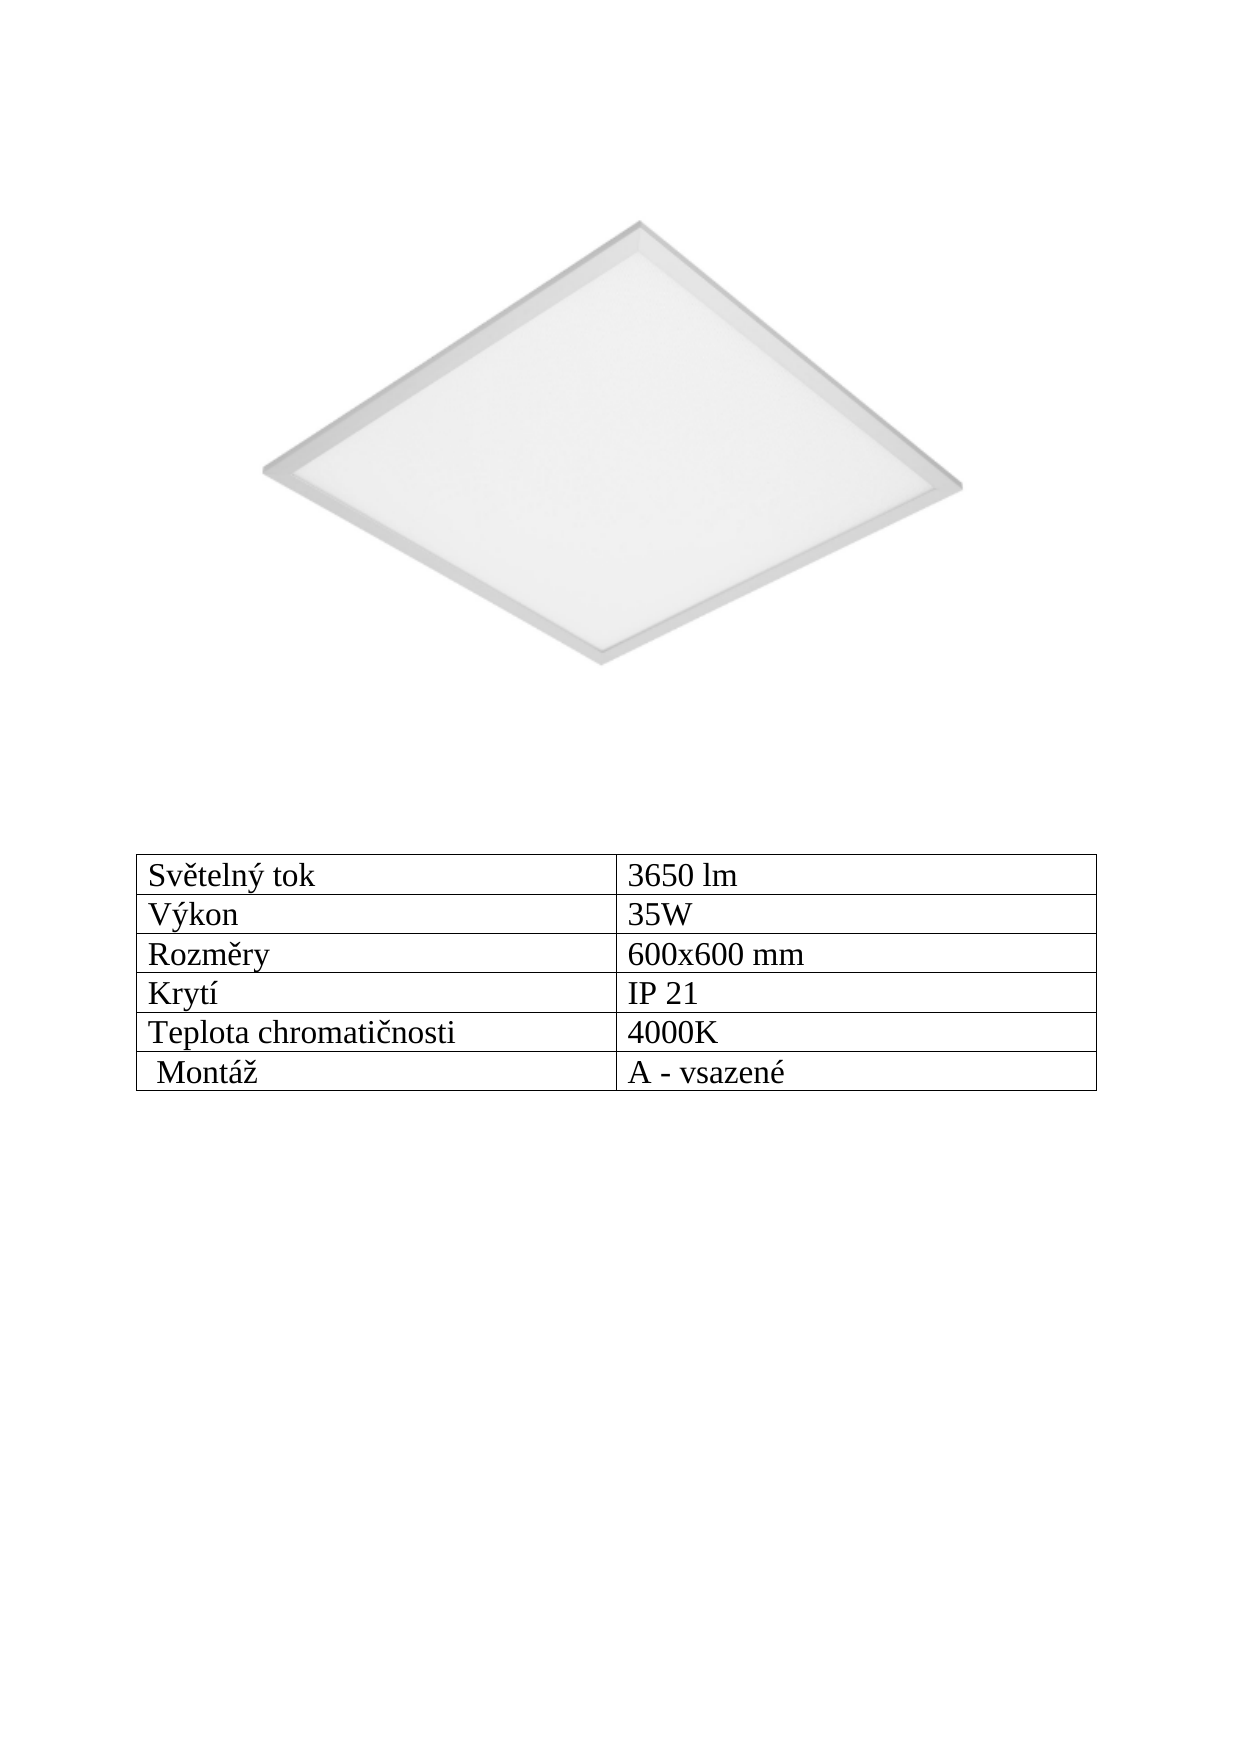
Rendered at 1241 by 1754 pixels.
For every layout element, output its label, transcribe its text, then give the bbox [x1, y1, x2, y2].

table_cell Teplota chromatičnosti [137, 1013, 616, 1051]
table_cell 4000K [617, 1013, 1096, 1051]
picture [256, 147, 985, 700]
table_cell A - vsazené [617, 1052, 1096, 1090]
table_cell Rozměry [137, 934, 616, 972]
table_header Světelný tok [137, 855, 616, 893]
table_cell 35W [617, 895, 1096, 933]
table_cell 600x600 mm [617, 934, 1096, 972]
table_cell Krytí [137, 973, 616, 1012]
table_cell Montáž [137, 1052, 616, 1090]
table_header 3650 lm [617, 855, 1096, 893]
table_cell IP 21 [617, 973, 1096, 1012]
table_cell Výkon [137, 895, 616, 933]
